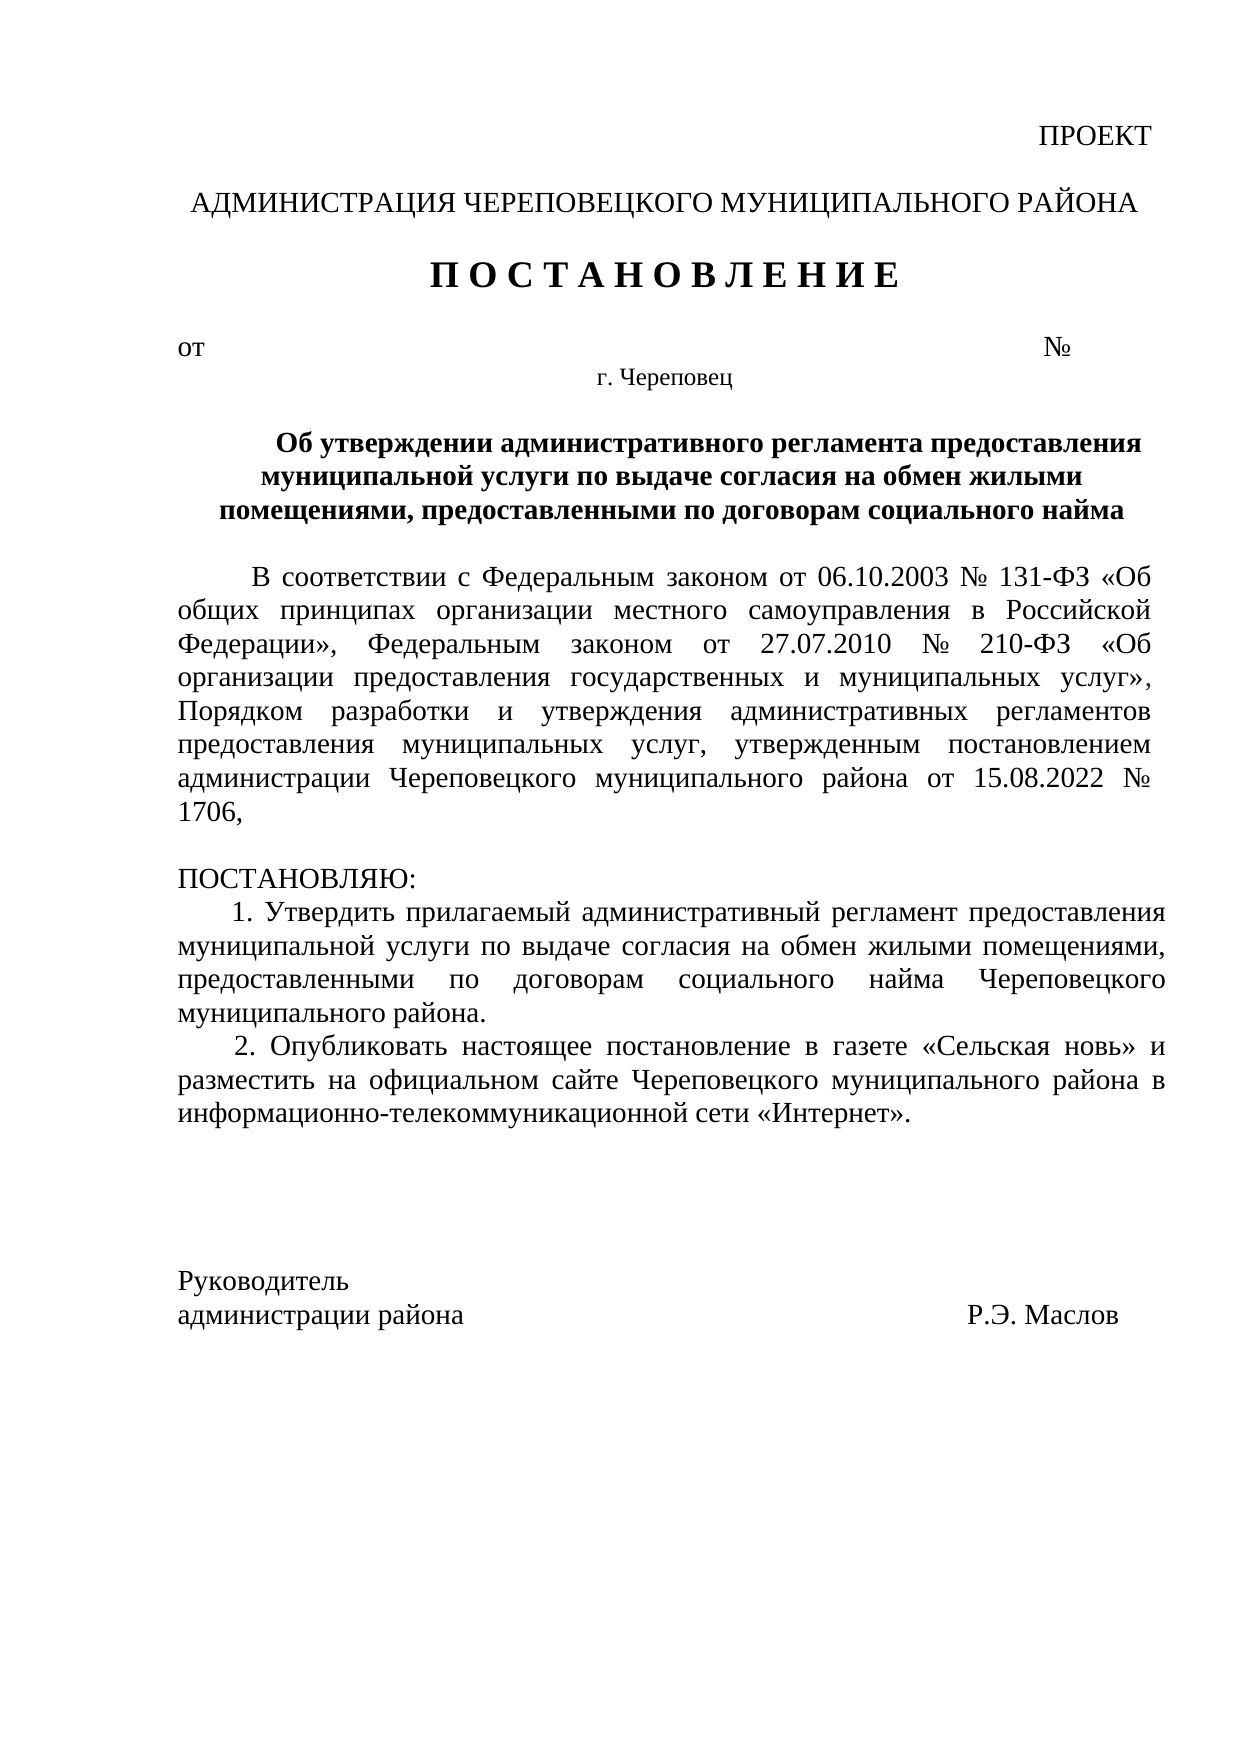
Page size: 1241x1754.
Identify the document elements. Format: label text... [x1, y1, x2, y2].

text администрации района Р.Э. Маслов [177, 1297, 1152, 1330]
text П О С Т А Н О В Л Е Н И Е [177, 252, 1152, 295]
text В соответствии с Федеральным законом от 06.10.2003 № 131-ФЗ «Об общих принципах организации местного самоуправления в Российской Федерации», Федеральным законом от 27.07.2010 № 210-ФЗ «Об организации предоставления государственных и муниципальных услуг», Порядком разработки и утверждения административных регламентов предоставления муниципальных услуг, утвержденным постановлением администрации Череповецкого муниципального района от 15.08.2022 № 1706, [177, 559, 1152, 827]
text Об утверждении административного регламента предоставления муниципальной услуги по выдаче согласия на обмен жилыми помещениями, предоставленными по договорам социального найма [177, 425, 1167, 525]
text Руководитель [177, 1263, 1152, 1297]
text г. Череповец [177, 362, 1152, 391]
text ПРОЕКТ [177, 118, 1152, 152]
text от № [177, 329, 1152, 362]
title 2. Опубликовать настоящее постановление в газете «Сельская новь» и разместить на официальном сайте Череповецкого муниципального района в информационно-телекоммуникационной сети «Интернет». [177, 1028, 1167, 1129]
text ПОСТАНОВЛЯЮ: [177, 861, 1167, 894]
text 1. Утвердить прилагаемый административный регламент предоставления муниципальной услуги по выдаче согласия на обмен жилыми помещениями, предоставленными по договорам социального найма Череповецкого муниципального района. [177, 894, 1167, 1028]
text АДМИНИСТРАЦИЯ ЧЕРЕПОВЕЦКОГО МУНИЦИПАЛЬНОГО РАЙОНА [177, 185, 1152, 219]
